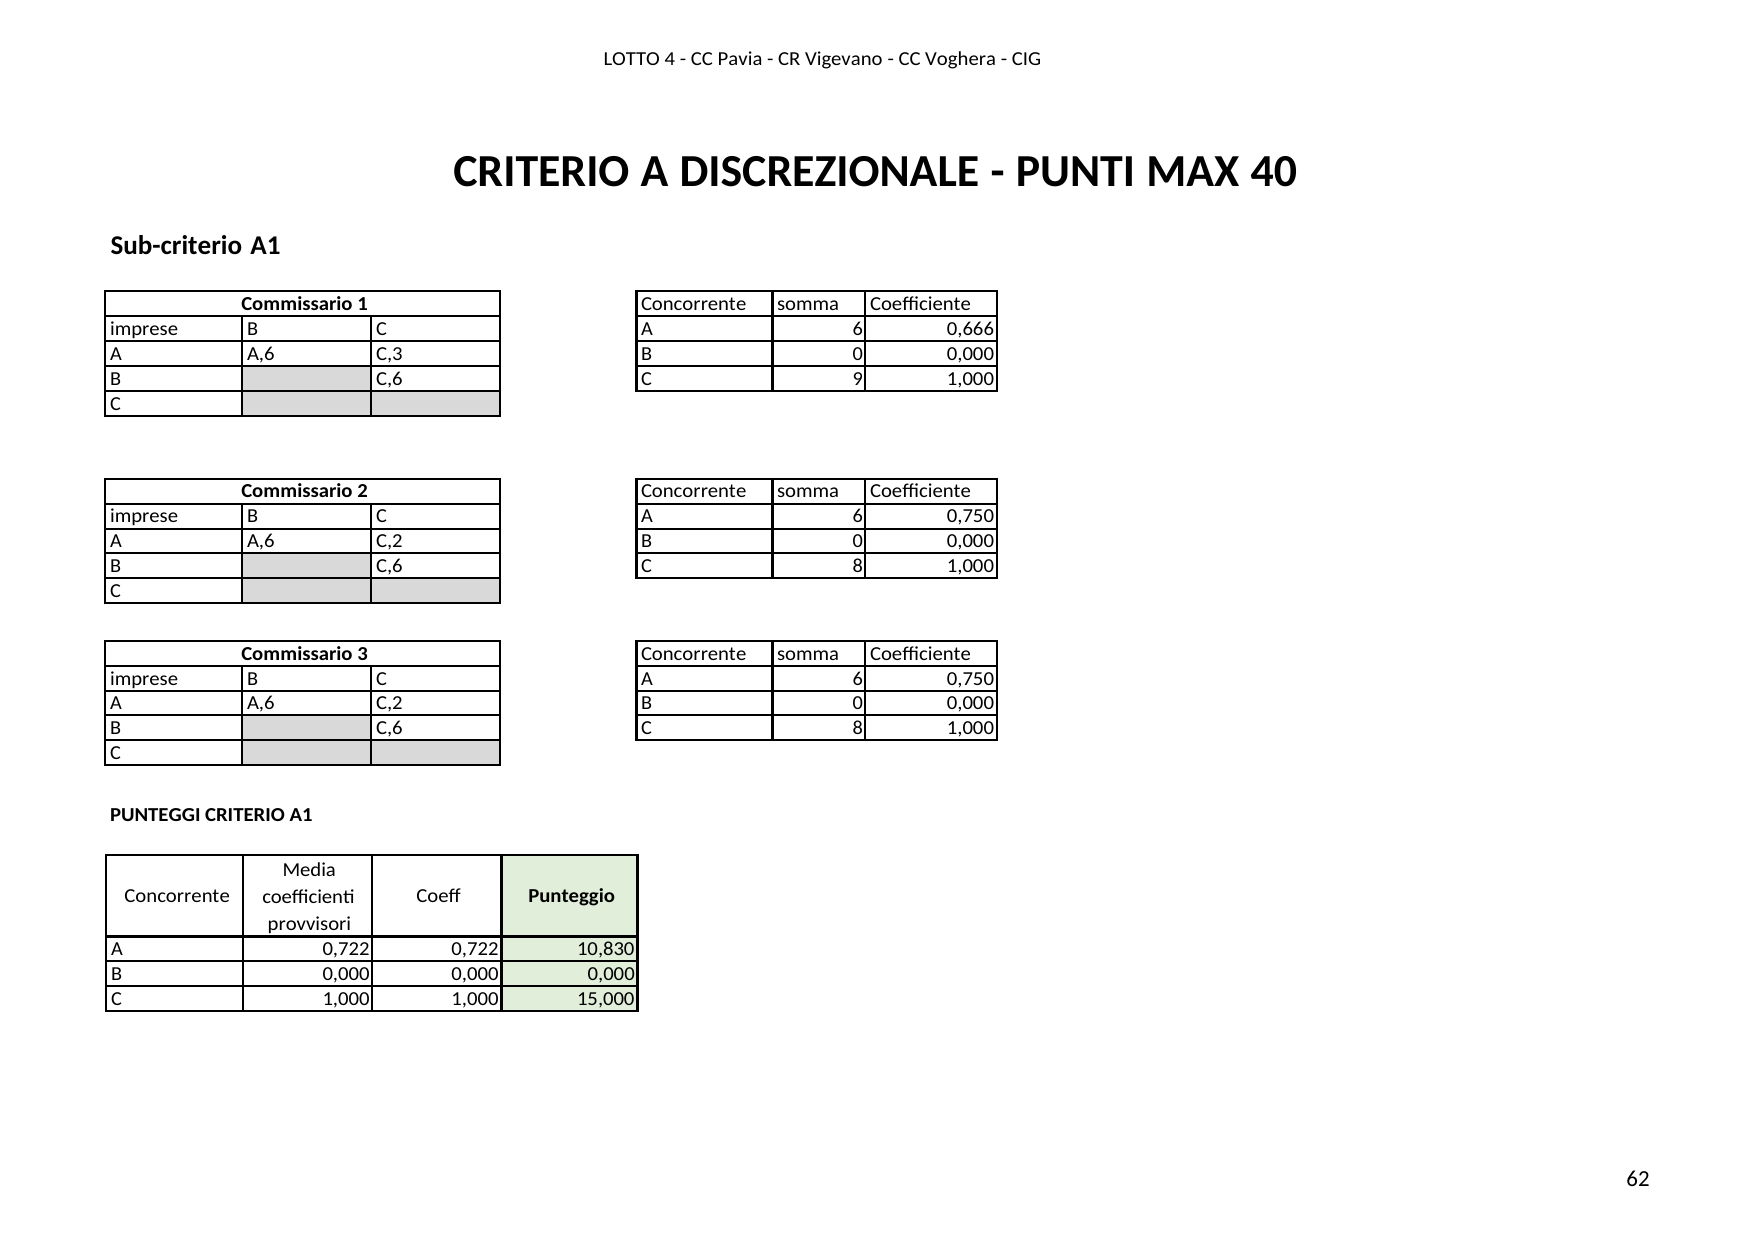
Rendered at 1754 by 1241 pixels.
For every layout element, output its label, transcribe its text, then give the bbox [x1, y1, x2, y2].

table_cell 0,000 [244, 962, 371, 985]
table_header Coeff [373, 856, 500, 935]
table_cell 0,722 [244, 938, 371, 960]
table_cell 0,722 [373, 938, 500, 960]
table_header Media coefficienti provvisori [244, 856, 371, 935]
table_cell 0,000 [503, 962, 636, 985]
table_header Punteggio [503, 856, 636, 935]
table_cell 15,000 [503, 987, 636, 1010]
table_cell 10,830 [503, 938, 636, 960]
table_cell 1,000 [244, 987, 371, 1010]
text PUNTEGGI CRITERIO A1 [110, 802, 1656, 826]
table_cell 0,000 [373, 962, 500, 985]
table_cell C [107, 987, 242, 1010]
table_cell B [107, 962, 242, 985]
subtitle Sub-criterio A1 [110, 228, 1656, 262]
table_cell 1,000 [373, 987, 500, 1010]
table_cell A [107, 938, 242, 960]
subtitle CRITERIO A DISCREZIONALE - PUNTI MAX 40 [275, 142, 1474, 198]
table_header Concorrente [107, 856, 242, 935]
